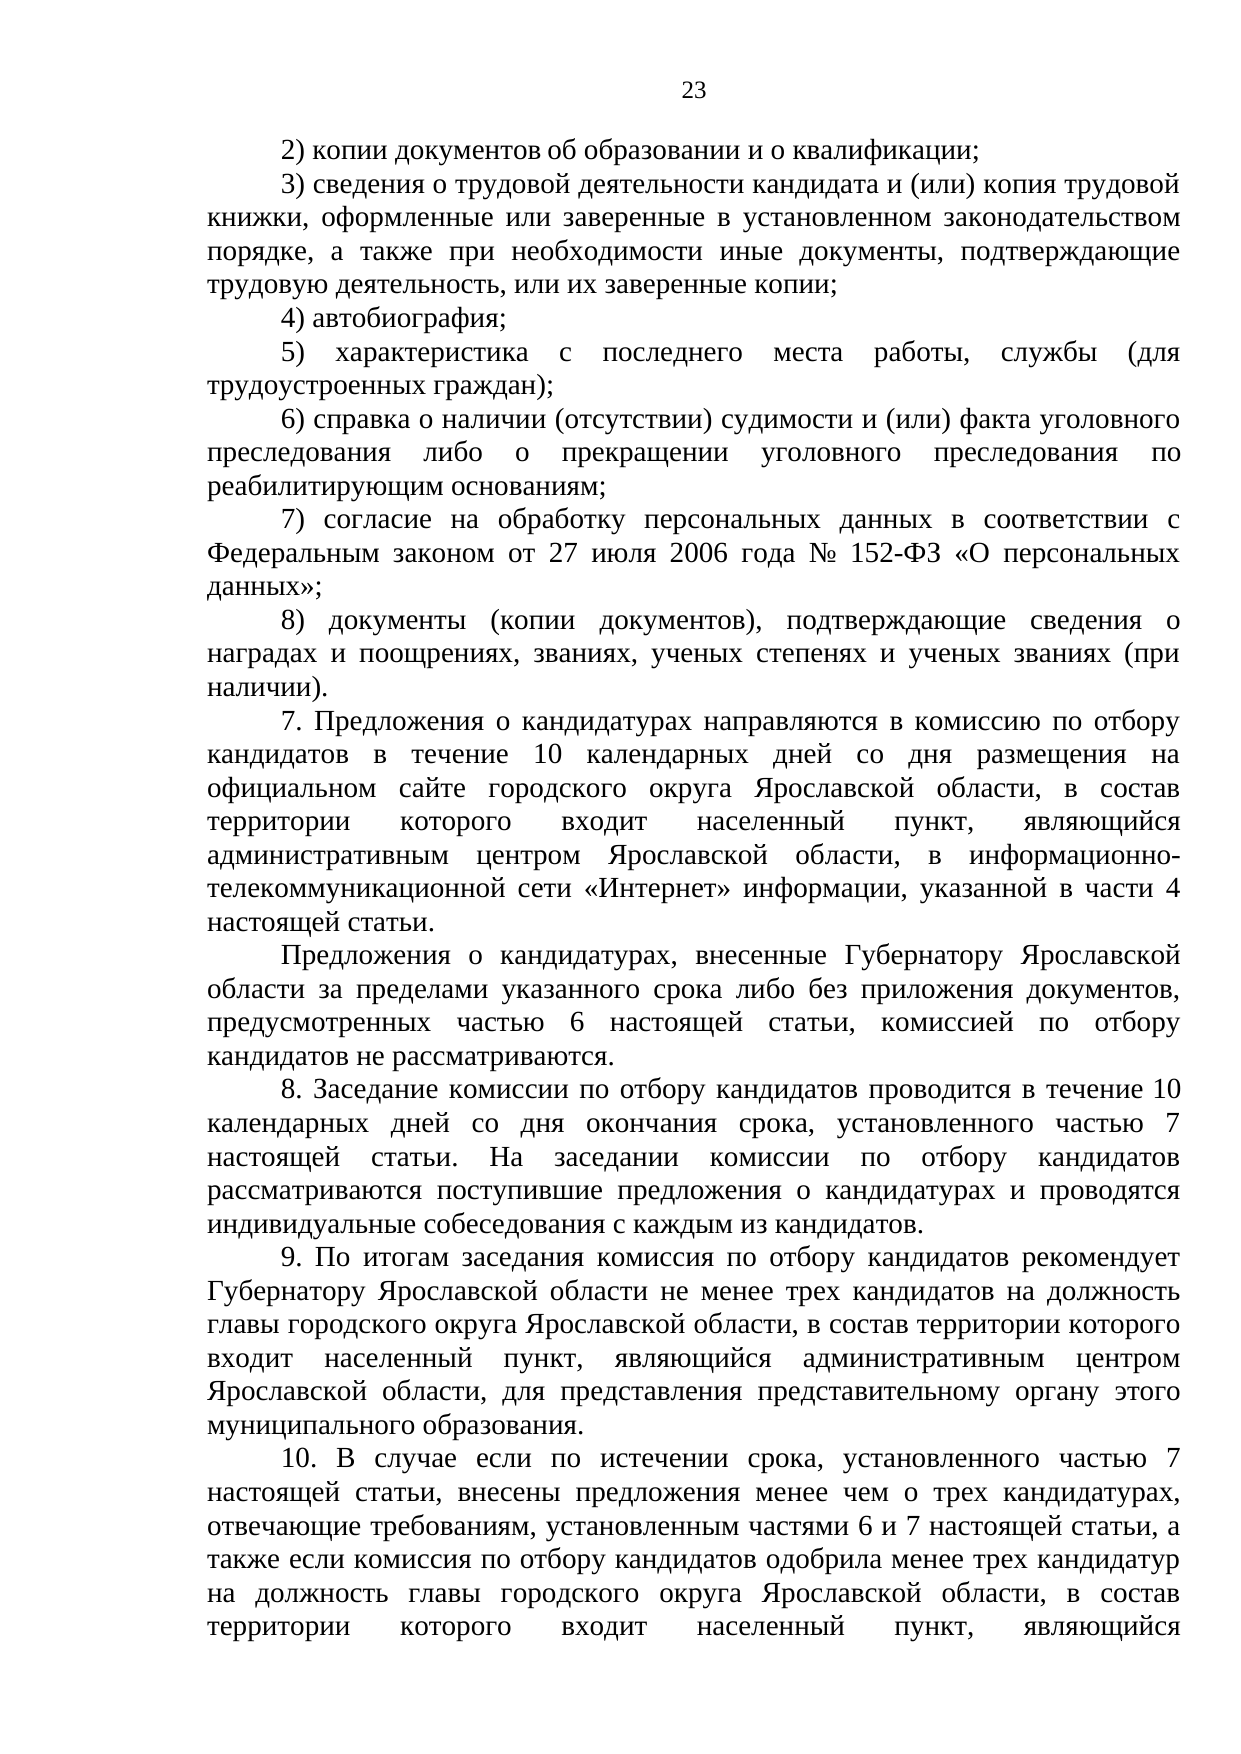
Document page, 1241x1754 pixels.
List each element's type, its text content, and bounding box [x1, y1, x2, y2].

text 6) справка о наличии (отсутствии) судимости и (или) факта уголовного преследования либо о прекращении уголовного преследования по реабилитирующим основаниям; [207, 401, 1181, 501]
text 9. По итогам заседания комиссия по отбору кандидатов рекомендует Губернатору Ярославской области не менее трех кандидатов на должность главы городского округа Ярославской области, в состав территории которого входит населенный пункт, являющийся административным центром Ярославской области, для представления представительному органу этого муниципального образования. [207, 1239, 1181, 1441]
text 8. Заседание комиссии по отбору кандидатов проводится в течение 10 календарных дней со дня окончания срока, установленного частью 7 настоящей статьи. На заседании комиссии по отбору кандидатов рассматриваются поступившие предложения о кандидатурах и проводятся индивидуальные собеседования с каждым из кандидатов. [207, 1072, 1181, 1239]
text 5) характеристика с последнего места работы, службы (для трудоустроенных граждан); [207, 334, 1181, 401]
text 3) сведения о трудовой деятельности кандидата и (или) копия трудовой книжки, оформленные или заверенные в установленном законодательством порядке, а также при необходимости иные документы, подтверждающие трудовую деятельность, или их заверенные копии; [207, 166, 1181, 300]
text Предложения о кандидатурах, внесенные Губернатору Ярославской области за пределами указанного срока либо без приложения документов, предусмотренных частью 6 настоящей статьи, комиссией по отбору кандидатов не рассматриваются. [207, 937, 1181, 1072]
text 8) документы (копии документов), подтверждающие сведения о наградах и поощрениях, званиях, ученых степенях и ученых званиях (при наличии). [207, 602, 1181, 703]
text 7. Предложения о кандидатурах направляются в комиссию по отбору кандидатов в течение 10 календарных дней со дня размещения на официальном сайте городского округа Ярославской области, в состав территории которого входит населенный пункт, являющийся административным центром Ярославской области, в информационно-телекоммуникационной сети «Интернет» информации, указанной в части 4 настоящей статьи. [207, 703, 1181, 937]
text 4) автобиография; [207, 300, 1181, 334]
text 7) согласие на обработку персональных данных в соответствии с Федеральным законом от 27 июля 2006 года № 152-ФЗ «О персональных данных»; [207, 501, 1181, 602]
text 2) копии документов об образовании и о квалификации; [207, 132, 1181, 166]
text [207, 1441, 1181, 1642]
